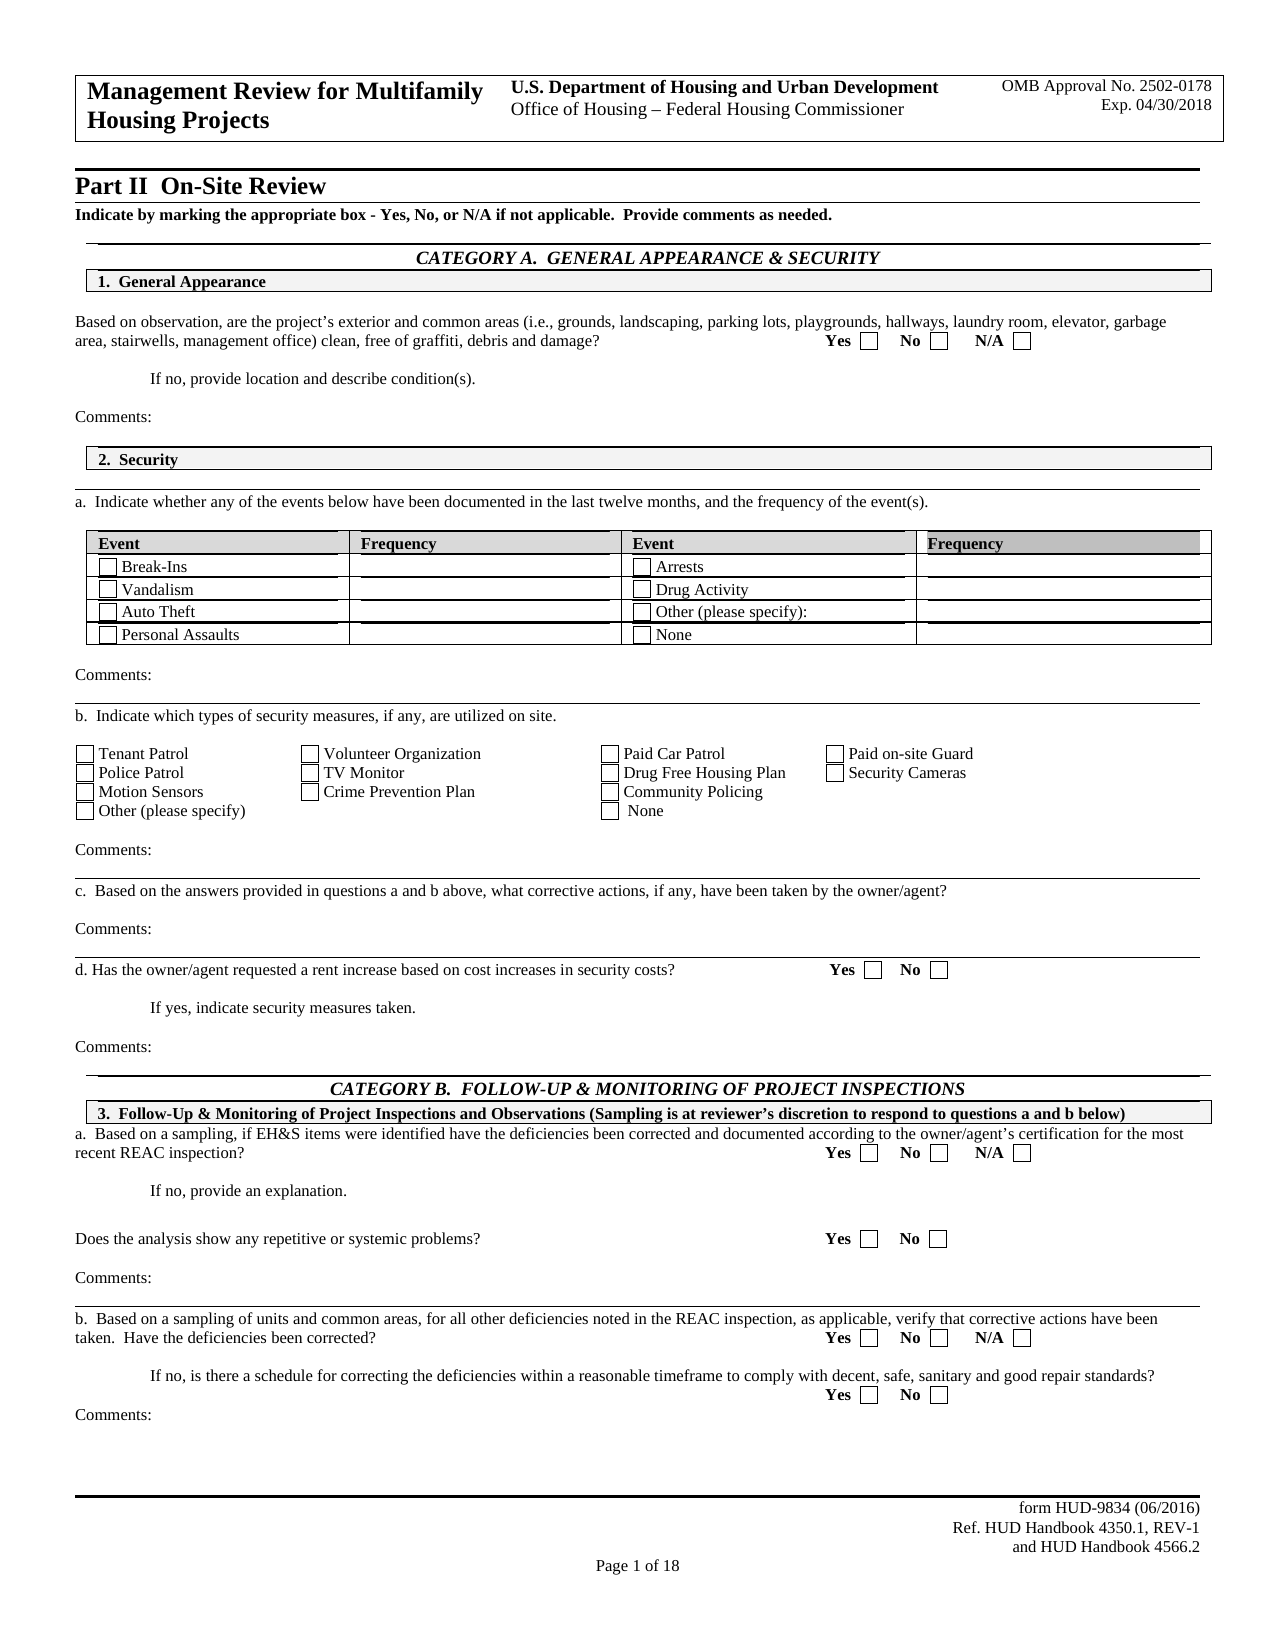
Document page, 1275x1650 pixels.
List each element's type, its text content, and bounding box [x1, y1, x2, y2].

text c. Based on the answers provided in questions a and b above, what corrective actions, if any, have been taken by the owner/agent? [75, 879, 1200, 899]
text Comments: [75, 919, 1200, 938]
table_cell 1. General Appearance [87, 270, 1211, 291]
text Does the analysis show any repetitive or systemic problems? Yes No [75, 1229, 1200, 1248]
text Police Patrol TV Monitor Drug Free Housing Plan Security Cameras [75, 763, 1200, 782]
text Yes No [75, 1385, 1200, 1404]
table_cell Drug Activity [622, 577, 916, 598]
text Based on observation, are the project’s exterior and common areas (i.e., grounds, landscaping, parking lots, playgrounds, hallways, laundry room, elevator, garbage area, stairwells, management office) clean, free of graffiti, debris and damage? Yes No N/A [75, 311, 1200, 350]
text Comments: [75, 1267, 1200, 1287]
text Indicate by marking the appropriate box - Yes, No, or N/A if not applicable. Provide comments as needed. [75, 203, 1200, 224]
table_cell [917, 577, 1211, 598]
table_header CATEGORY B. FOLLOW-UP & MONITORING OF PROJECT INSPECTIONS [86, 1076, 1211, 1100]
table_header Event [622, 531, 916, 553]
text Comments: [75, 839, 1200, 859]
text b. Indicate which types of security measures, if any, are utilized on site. [75, 704, 1200, 724]
text If no, provide location and describe condition(s). [75, 369, 1200, 388]
table_header 2. Security [87, 447, 1211, 468]
text Comments: [75, 407, 1200, 426]
text a. Based on a sampling, if EH&S items were identified have the deficiencies been corrected and documented according to the owner/agent’s certification for the most recent REac inspection? Yes No N/A [75, 1124, 1200, 1162]
text d. Has the owner/agent requested a rent increase based on cost increases in security costs? Yes No [75, 958, 1200, 979]
text If no, provide an explanation. [75, 1181, 1200, 1200]
text If no, is there a schedule for correcting the deficiencies within a reasonable timeframe to comply with decent, safe, sanitary and good repair standards? [75, 1366, 1200, 1385]
text Comments: [75, 1404, 1200, 1423]
text a. Indicate whether any of the events below have been documented in the last twelve months, and the frequency of the event(s). [75, 490, 1200, 511]
text Other (please specify) None [75, 801, 1200, 820]
table_cell Other (please specify): [622, 600, 916, 621]
text b. Based on a sampling of units and common areas, for all other deficiencies noted in the REAC inspection, as applicable, verify that corrective actions have been taken. Have the deficiencies been corrected? Yes No N/A [75, 1307, 1200, 1347]
text If yes, indicate security measures taken. [75, 998, 1200, 1017]
table_cell [917, 600, 1211, 621]
table_cell [350, 577, 621, 598]
table_cell Auto Theft [87, 600, 349, 621]
table_cell [917, 623, 1211, 644]
text Tenant Patrol Volunteer Organization Paid Car Patrol Paid on-site Guard [75, 744, 1200, 763]
text Motion Sensors Crime Prevention Plan Community Policing [75, 782, 1200, 801]
table_cell 3. Follow-Up & Monitoring of Project Inspections and Observations (Sampling is at reviewer’s discretion to respond to questions a and b below) [87, 1101, 1211, 1123]
table_cell Arrests [622, 554, 916, 576]
table_cell [917, 554, 1211, 576]
table_cell Personal Assaults [87, 623, 349, 644]
table_cell [350, 623, 621, 644]
table_header Event [87, 531, 349, 553]
table_cell [350, 554, 621, 576]
table_cell Break-Ins [87, 554, 349, 576]
table_header CATEGORY A. GENERAL APPEARANCE & SECURITY [86, 244, 1211, 268]
table_cell [350, 600, 621, 621]
table_header Frequency [350, 531, 621, 553]
text Comments: [75, 1036, 1200, 1056]
text Comments: [75, 664, 1200, 683]
table_cell Vandalism [87, 577, 349, 598]
table_cell None [622, 623, 916, 644]
